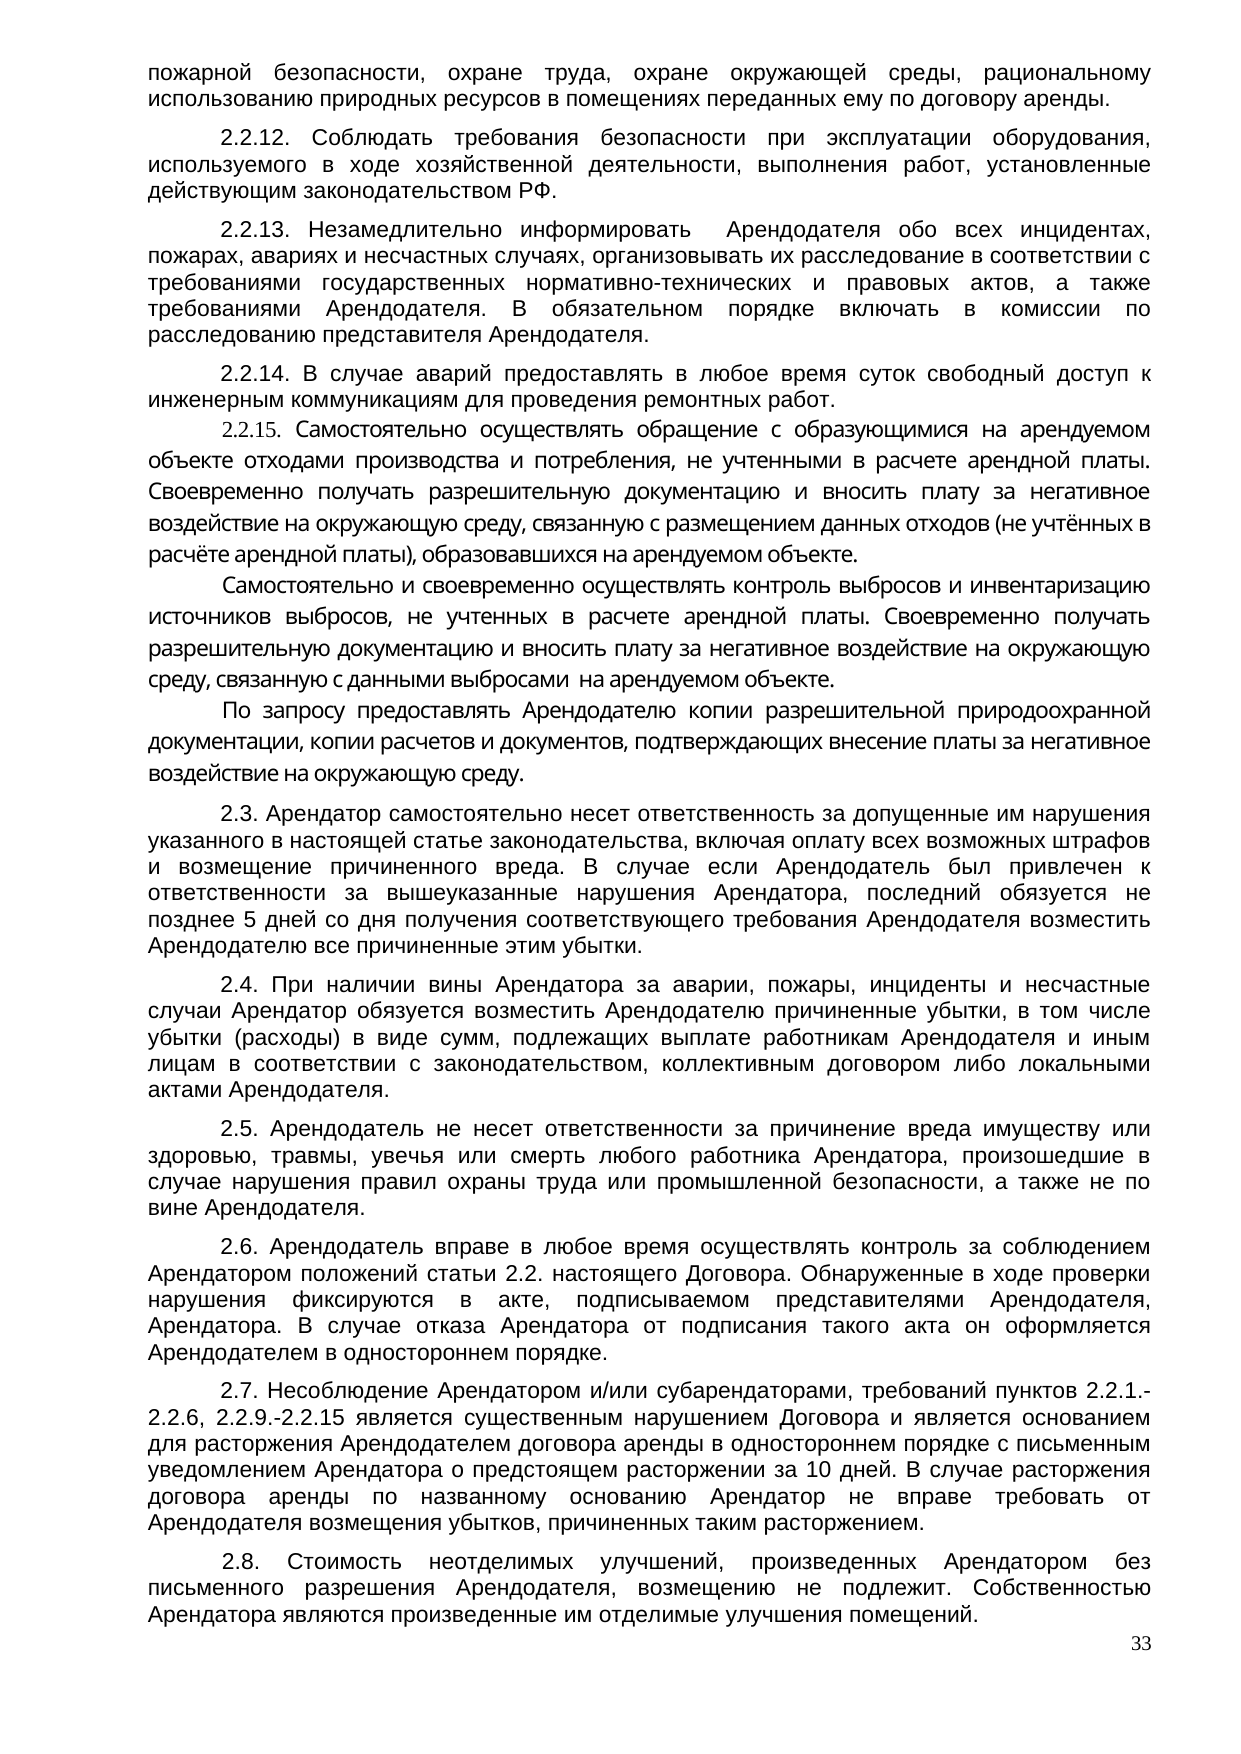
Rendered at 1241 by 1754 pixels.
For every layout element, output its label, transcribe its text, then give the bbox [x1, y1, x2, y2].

text 2.2.13. Незамедлительно информировать Арендодателя обо всех инцидентах, пожарах, авариях и несчастных случаях, организовывать их расследование в соответствии с требованиями государственных нормативно-технических и правовых актов, а также требованиями Арендодателя. В обязательном порядке включать в комиссии по расследованию представителя Арендодателя. [148, 216, 1152, 348]
text 2.3. Арендатор самостоятельно несет ответственность за допущенные им нарушения указанного в настоящей статье законодательства, включая оплату всех возможных штрафов и возмещение причиненного вреда. В случае если Арендодатель был привлечен к ответственности за вышеуказанные нарушения Арендатора, последний обязуется не позднее 5 дней со дня получения соответствующего требования Арендодателя возместить Арендодателю все причиненные этим убытки. [148, 800, 1152, 958]
text 2.7. Несоблюдение Арендатором и/или субарендаторами, требований пунктов 2.2.1.-2.2.6, 2.2.9.-2.2.15 является существенным нарушением Договора и является основанием для расторжения Арендодателем договора аренды в одностороннем порядке с письменным уведомлением Арендатора о предстоящем расторжении за 10 дней. В случае расторжения договора аренды по названному основанию Арендатор не вправе требовать от Арендодателя возмещения убытков, причиненных таким расторжением. [148, 1377, 1152, 1536]
text 2.2.14. В случае аварий предоставлять в любое время суток свободный доступ к инженерным коммуникациям для проведения ремонтных работ. [148, 360, 1152, 413]
text Самостоятельно и своевременно осуществлять контроль выбросов и инвентаризацию источников выбросов, не учтенных в расчете арендной платы. Своевременно получать разрешительную документацию и вносить плату за негативное воздействие на окружающую среду, связанную с данными выбросами на арендуемом объекте. [148, 569, 1152, 694]
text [148, 59, 1152, 112]
text По запросу предоставлять Арендодателю копии разрешительной природоохранной документации, копии расчетов и документов, подтверждающих внесение платы за негативное воздействие на окружающую среду. [148, 694, 1152, 788]
text 2.4. При наличии вины Арендатора за аварии, пожары, инциденты и несчастные случаи Арендатор обязуется возместить Арендодателю причиненные убытки, в том числе убытки (расходы) в виде сумм, подлежащих выплате работникам Арендодателя и иным лицам в соответствии с законодательством, коллективным договором либо локальными актами Арендодателя. [148, 971, 1152, 1103]
text 2.2.12. Соблюдать требования безопасности при эксплуатации оборудования, используемого в ходе хозяйственной деятельности, выполнения работ, установленные действующим законодательством РФ. [148, 124, 1152, 203]
text 2.6. Арендодатель вправе в любое время осуществлять контроль за соблюдением Арендатором положений статьи 2.2. настоящего Договора. Обнаруженные в ходе проверки нарушения фиксируются в акте, подписываемом представителями Арендодателя, Арендатора. В случае отказа Арендатора от подписания такого акта он оформляется Арендодателем в одностороннем порядке. [148, 1233, 1152, 1365]
text 2.5. Арендодатель не несет ответственности за причинение вреда имуществу или здоровью, травмы, увечья или смерть любого работника Арендатора, произошедшие в случае нарушения правил охраны труда или промышленной безопасности, а также не по вине Арендодателя. [148, 1115, 1152, 1221]
text 2.2.15. Самостоятельно осуществлять обращение с образующимися на арендуемом объекте отходами производства и потребления, не учтенными в расчете арендной платы. Своевременно получать разрешительную документацию и вносить плату за негативное воздействие на окружающую среду, связанную с размещением данных отходов (не учтённых в расчёте арендной платы), образовавшихся на арендуемом объекте. [148, 413, 1152, 569]
text 2.8. Стоимость неотделимых улучшений, произведенных Арендатором без письменного разрешения Арендодателя, возмещению не подлежит. Собственностью Арендатора являются произведенные им отделимые улучшения помещений. [148, 1548, 1152, 1627]
